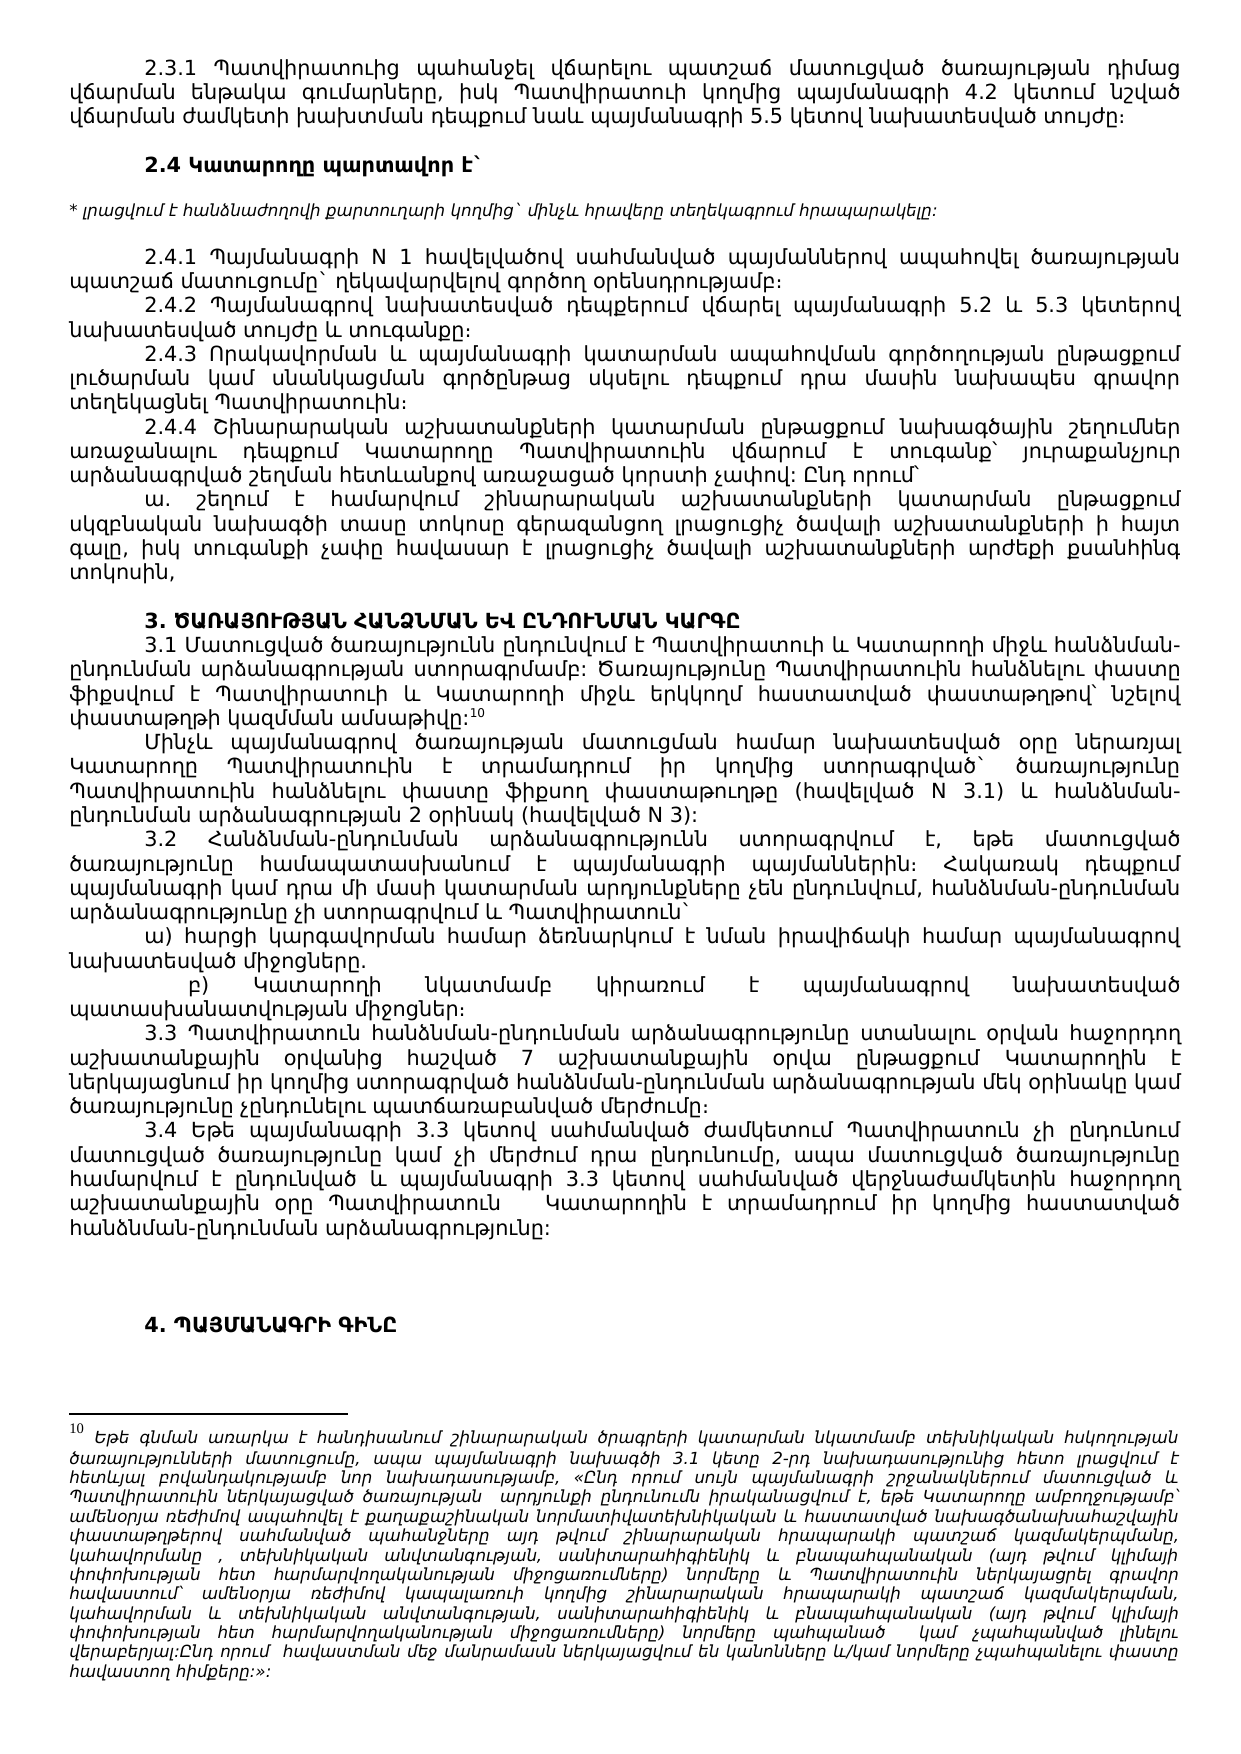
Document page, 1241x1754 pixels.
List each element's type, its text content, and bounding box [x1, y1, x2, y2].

text 2.3.1 Պատվիրատուից պահանջել վճարելու պատշաճ մատուցված ծառայության դիմաց վճարման ենթակա գումարները, իսկ Պատվիրատուի կողմից պայմանագրի 4.2 կետում նշված վճարման ժամկետի խախտման դեպքում նաև պայմանագրի 5.5 կետով նախատեսված տույժը։ [69, 56, 1181, 128]
text 2.4.2 Պայմանագրով նախատեսված դեպքերում վճարել պայմանագրի 5.2 և 5.3 կետերով նախատեսված տույժը և տուգանքը։ [69, 293, 1181, 342]
text Մինչև պայմանագրով ծառայության մատուցման համար նախատեսված օրը ներառյալ Կատարողը Պատվիրատուին է տրամադրում իր կողմից ստորագրված` ծառայությունը Պատվիրատուին հանձնելու փաստը ֆիքսող փաստաթուղթը (հավելված N 3.1) և հանձնման-ընդունման արձանագրության 2 օրինակ (հավելված N 3): [69, 730, 1181, 827]
text 3.2 Հանձնման-ընդունման արձանագրությունն ստորագրվում է, եթե մատուցված ծառայությունը համապատասխանում է պայմանագրի պայմաններին։ Հակառակ դեպքում պայմանագրի կամ դրա մի մասի կատարման արդյունքները չեն ընդունվում, հանձնման-ընդունման արձանագրությունը չի ստորագրվում և Պատվիրատուն` [69, 827, 1181, 924]
text ա. շեղում է համարվում շինարարական աշխատանքների կատարման ընթացքում սկզբնական նախագծի տասը տոկոսը գերազանցող լրացուցիչ ծավալի աշխատանքների ի հայտ գալը, իսկ տուգանքի չափը հավասար է լրացուցիչ ծավալի աշխատանքների արժեքի քսանհինգ տոկոսին, [69, 487, 1181, 584]
text 3.4 Եթե պայմանագրի 3.3 կետով սահմանված ժամկետում Պատվիրատուն չի ընդունում մատուցված ծառայությունը կամ չի մերժում դրա ընդունումը, ապա մատուցված ծառայությունը համարվում է ընդունված և պայմանագրի 3.3 կետով սահմանված վերջնաժամկետին հաջորդող աշխատանքային օրը Պատվիրատուն Կատարողին է տրամադրում իր կողմից հաստատված հանձնման-ընդունման արձանագրությունը: [69, 1118, 1181, 1240]
text 4. ՊԱՅՄԱՆԱԳՐԻ ԳԻՆԸ [69, 1313, 1181, 1337]
text 2.4.3 Որակավորման և պայմանագրի կատարման ապահովման գործողության ընթացքում լուծարման կամ սնանկացման գործընթաց սկսելու դեպքում դրա մասին նախապես գրավոր տեղեկացնել Պատվիրատուին։ [69, 342, 1181, 415]
text ա) հարցի կարգավորման համար ձեռնարկում է նման իրավիճակի համար պայմանագրով նախատեսված միջոցները. [69, 924, 1181, 973]
text * լրացվում է հանձնաժողովի քարտուղարի կողմից` մինչև հրավերը տեղեկագրում հրապարակելը: [69, 201, 1181, 221]
text 3.1 Մատուցված ծառայությունն ընդունվում է Պատվիրատուի և Կատարողի միջև հանձնման-ընդունման արձանագրության ստորագրմամբ: Ծառայությունը Պատվիրատուին հանձնելու փաստը ֆիքսվում է Պատվիրատուի և Կատարողի միջև երկկողմ հաստատված փաստաթղթով՝ նշելով փաստաթղթի կազմման ամսաթիվը: [69, 633, 1181, 730]
text 3. ԾԱՌԱՅՈՒԹՅԱՆ ՀԱՆՁՆՄԱՆ ԵՎ ԸՆԴՈՒՆՄԱՆ ԿԱՐԳԸ [69, 609, 1181, 633]
text 2.4.1 Պայմանագրի N 1 հավելվածով սահմանված պայմաններով ապահովել ծառայության պատշաճ մատուցումը` ղեկավարվելով գործող օրենսդրությամբ։ [69, 245, 1181, 293]
text 2.4 Կատարողը պարտավոր է` [69, 153, 1181, 177]
text 2.4.4 Շինարարական աշխատանքների կատարման ընթացքում նախագծային շեղումներ առաջանալու դեպքում Կատարողը Պատվիրատուին վճարում է տուգանք՝ յուրաքանչյուր արձանագրված շեղման հետևանքով առաջացած կորստի չափով: Ընդ որում՝ [69, 415, 1181, 487]
text 3.3 Պատվիրատուն հանձնման-ընդունման արձանագրությունը ստանալու օրվան հաջորդող աշխատանքային օրվանից հաշված 7 աշխատանքային օրվա ընթացքում Կատարողին է ներկայացնում իր կողմից ստորագրված հանձնման-ընդունման արձանագրության մեկ օրինակը կամ ծառայությունը չընդունելու պատճառաբանված մերժումը։ [69, 1021, 1181, 1118]
text բ) Կատարողի նկատմամբ կիրառում է պայմանագրով նախատեսված պատասխանատվության միջոցներ։ [69, 973, 1181, 1021]
